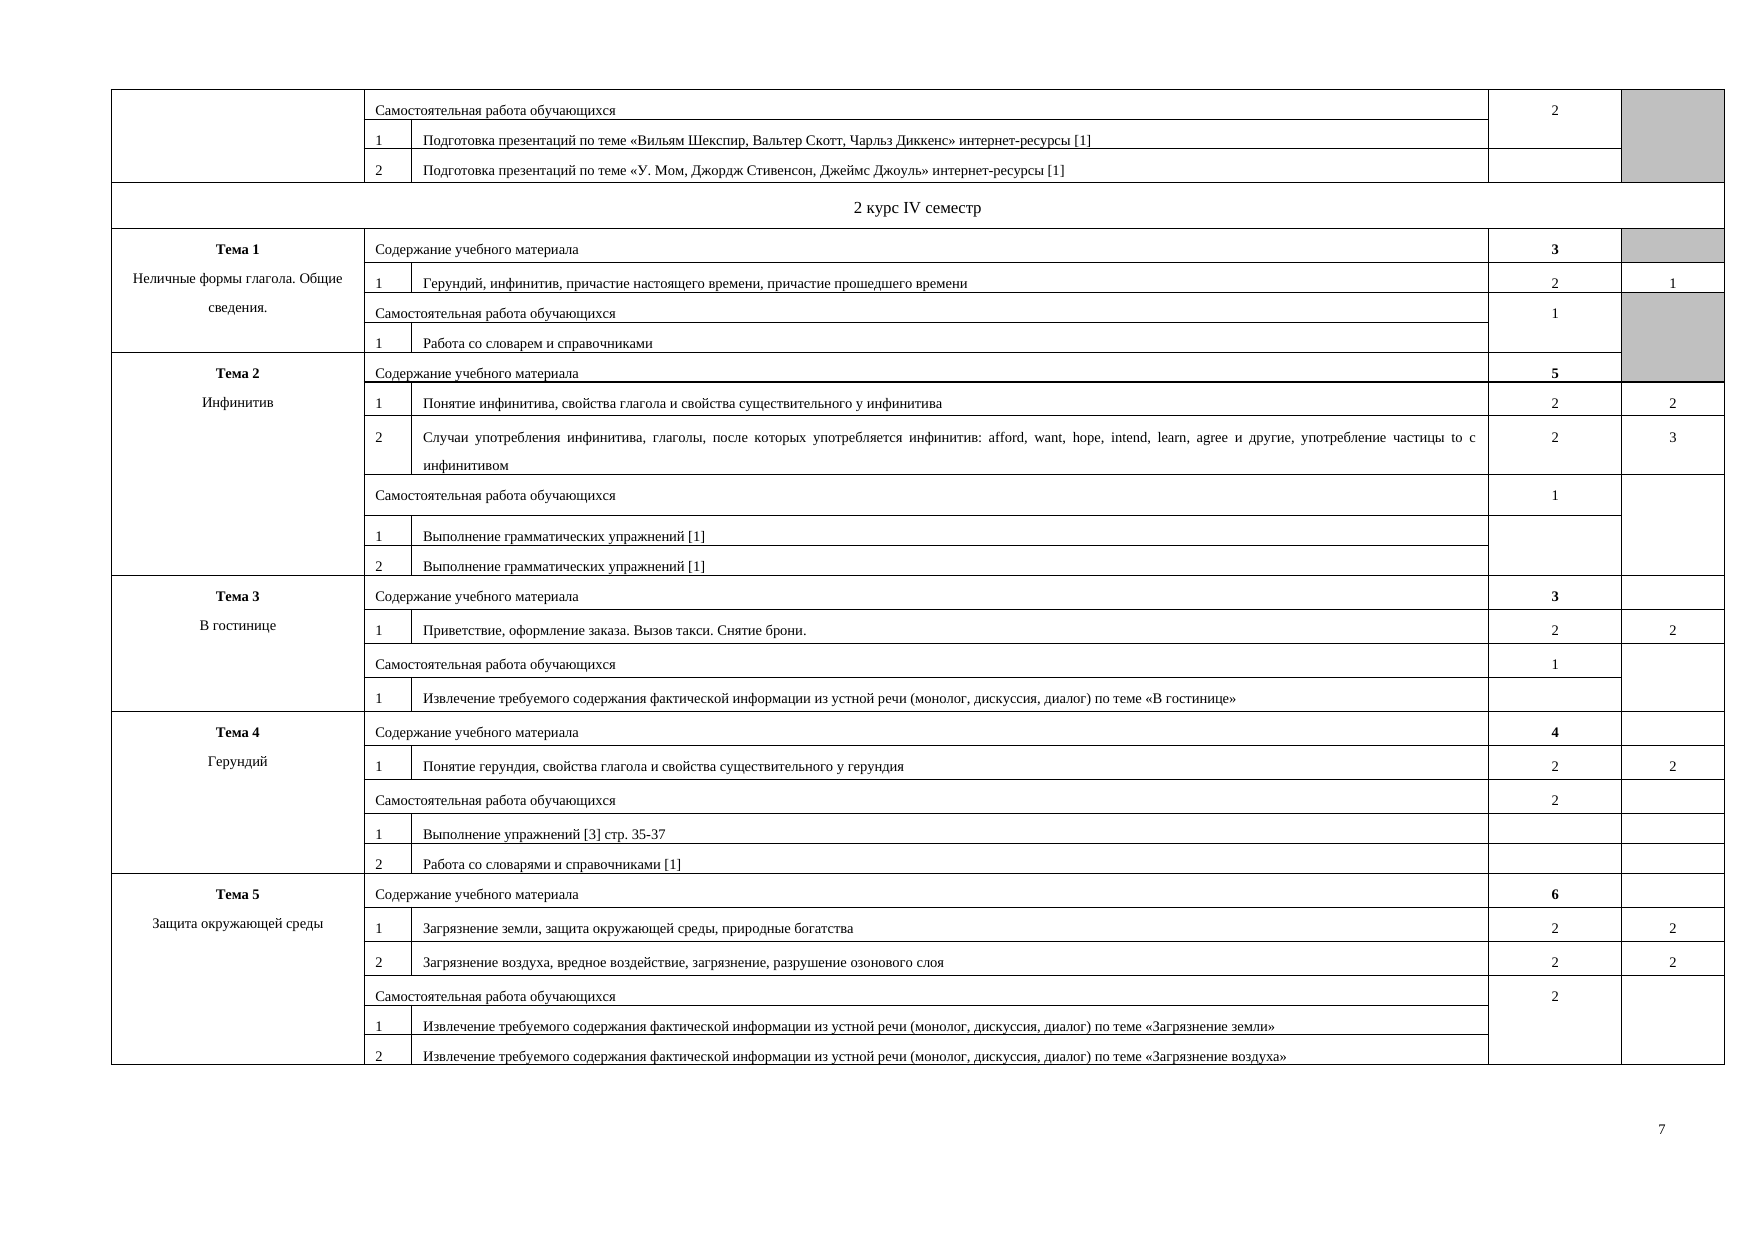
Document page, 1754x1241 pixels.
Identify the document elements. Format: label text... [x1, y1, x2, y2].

table_cell 2 [1489, 263, 1621, 292]
table_cell Загрязнение воздуха, вредное воздействие, загрязнение, разрушение озонового слоя [412, 942, 1488, 975]
table_cell 3 [1489, 576, 1621, 609]
table_cell 1 [365, 263, 411, 292]
table_cell [1489, 678, 1621, 711]
table_cell [1622, 874, 1724, 907]
table_cell Понятие инфинитива, свойства глагола и свойства существительного у инфинитива [412, 383, 1488, 415]
table_cell Выполнение грамматических упражнений [1] [412, 546, 1488, 574]
table_cell 4 [1489, 712, 1621, 745]
table_cell Выполнение упражнений [3] стр. 35-37 [412, 814, 1488, 843]
table_cell Самостоятельная работа обучающихся [365, 644, 1488, 677]
table_cell 1 [365, 516, 411, 545]
table_cell Работа со словарями и справочниками [1] [412, 844, 1488, 873]
table_cell [1622, 976, 1724, 1064]
table_cell 2 курс IV семестр [112, 183, 1724, 228]
table_cell 2 [1622, 908, 1724, 941]
table_cell Извлечение требуемого содержания фактической информации из устной речи (монолог, дискуссия, диалог) по теме «Загрязнение воздуха» [412, 1035, 1488, 1064]
table_cell Подготовка презентаций по теме «Вильям Шекспир, Вальтер Скотт, Чарльз Диккенс» интернет-ресурсы [1] [412, 120, 1488, 148]
table_cell 2 [1489, 942, 1621, 975]
table_cell Самостоятельная работа обучающихся [365, 976, 1488, 1004]
table_cell 2 [1489, 780, 1621, 813]
table_cell [1622, 475, 1724, 574]
table_cell [1622, 576, 1724, 609]
table_cell 3 [1489, 229, 1621, 262]
table_cell [1489, 149, 1621, 182]
table_cell 1 [365, 323, 411, 352]
table_cell Содержание учебного материала [365, 229, 1488, 262]
table_cell 1 [1489, 644, 1621, 677]
table_cell Загрязнение земли, защита окружающей среды, природные богатства [412, 908, 1488, 941]
table_cell Самостоятельная работа обучающихся [365, 90, 1488, 118]
table_cell 2 [365, 844, 411, 873]
table_cell 1 [1622, 263, 1724, 292]
table_cell 2 [1622, 746, 1724, 779]
table_cell 2 [1489, 976, 1621, 1064]
table_cell [1622, 90, 1724, 182]
table_cell Работа со словарем и справочниками [412, 323, 1488, 352]
table_cell Самостоятельная работа обучающихся [365, 475, 1488, 515]
table_cell 2 [1489, 908, 1621, 941]
table_cell 2 [365, 546, 411, 574]
table_cell Тема 3 В гостинице [112, 576, 364, 711]
table_cell 1 [365, 908, 411, 941]
table_cell 5 [1489, 353, 1621, 381]
table_cell 1 [1489, 293, 1621, 352]
table_cell [1489, 516, 1621, 574]
table_cell 2 [1622, 383, 1724, 415]
table_cell [1622, 644, 1724, 711]
table_cell 1 [365, 120, 411, 148]
table_cell Тема 4 Герундий [112, 712, 364, 873]
table_cell Понятие герундия, свойства глагола и свойства существительного у герундия [412, 746, 1488, 779]
table_cell 1 [1489, 475, 1621, 515]
table_cell Тема 5 Защита окружающей среды [112, 874, 364, 1064]
table_cell Содержание учебного материала [365, 712, 1488, 745]
table_cell 2 [365, 149, 411, 182]
table_cell [1622, 229, 1724, 262]
table_cell Самостоятельная работа обучающихся [365, 293, 1488, 322]
table_cell [1489, 814, 1621, 843]
table_cell 1 [365, 383, 411, 415]
table_cell [1622, 712, 1724, 745]
table_cell 2 [1489, 90, 1621, 148]
table_cell 2 [365, 942, 411, 975]
table_cell Самостоятельная работа обучающихся [365, 780, 1488, 813]
table_cell 2 [1489, 746, 1621, 779]
table_cell 2 [365, 416, 411, 474]
table_cell Тема 1 Неличные формы глагола. Общие сведения. [112, 229, 364, 352]
table_cell 2 [1622, 942, 1724, 975]
table_cell Случаи употребления инфинитива, глаголы, после которых употребляется инфинитив: afford, want, hope, intend, learn, agree и другие, употребление частицы to с инфинитивом [412, 416, 1488, 474]
table_cell 2 [1489, 383, 1621, 415]
table_cell [1622, 844, 1724, 873]
table_cell Тема 2 Инфинитив [112, 353, 364, 574]
table_cell Извлечение требуемого содержания фактической информации из устной речи (монолог, дискуссия, диалог) по теме «В гостинице» [412, 678, 1488, 711]
table_cell Подготовка презентаций по теме «У. Мом, Джордж Стивенсон, Джеймс Джоуль» интернет-ресурсы [1] [412, 149, 1488, 182]
table_cell Герундий, инфинитив, причастие настоящего времени, причастие прошедшего времени [412, 263, 1488, 292]
table_cell 6 [1489, 874, 1621, 907]
table_cell Приветствие, оформление заказа. Вызов такси. Снятие брони. [412, 610, 1488, 643]
table_cell [1622, 293, 1724, 381]
table_cell 1 [365, 814, 411, 843]
table_cell [1622, 780, 1724, 813]
table_cell Извлечение требуемого содержания фактической информации из устной речи (монолог, дискуссия, диалог) по теме «Загрязнение земли» [412, 1006, 1488, 1034]
table_cell 2 [1489, 416, 1621, 474]
table_cell 2 [1489, 610, 1621, 643]
table_cell Содержание учебного материала [365, 576, 1488, 609]
table_cell 1 [365, 678, 411, 711]
table_cell 1 [365, 746, 411, 779]
table_cell 1 [365, 1006, 411, 1034]
table_cell Выполнение грамматических упражнений [1] [412, 516, 1488, 545]
table_cell Содержание учебного материала [365, 353, 1488, 381]
table_cell [1489, 844, 1621, 873]
table_cell 1 [365, 610, 411, 643]
table_cell [1622, 814, 1724, 843]
table_cell 2 [1622, 610, 1724, 643]
table_cell Содержание учебного материала [365, 874, 1488, 907]
table_cell 3 [1622, 416, 1724, 474]
table_cell 2 [365, 1035, 411, 1064]
